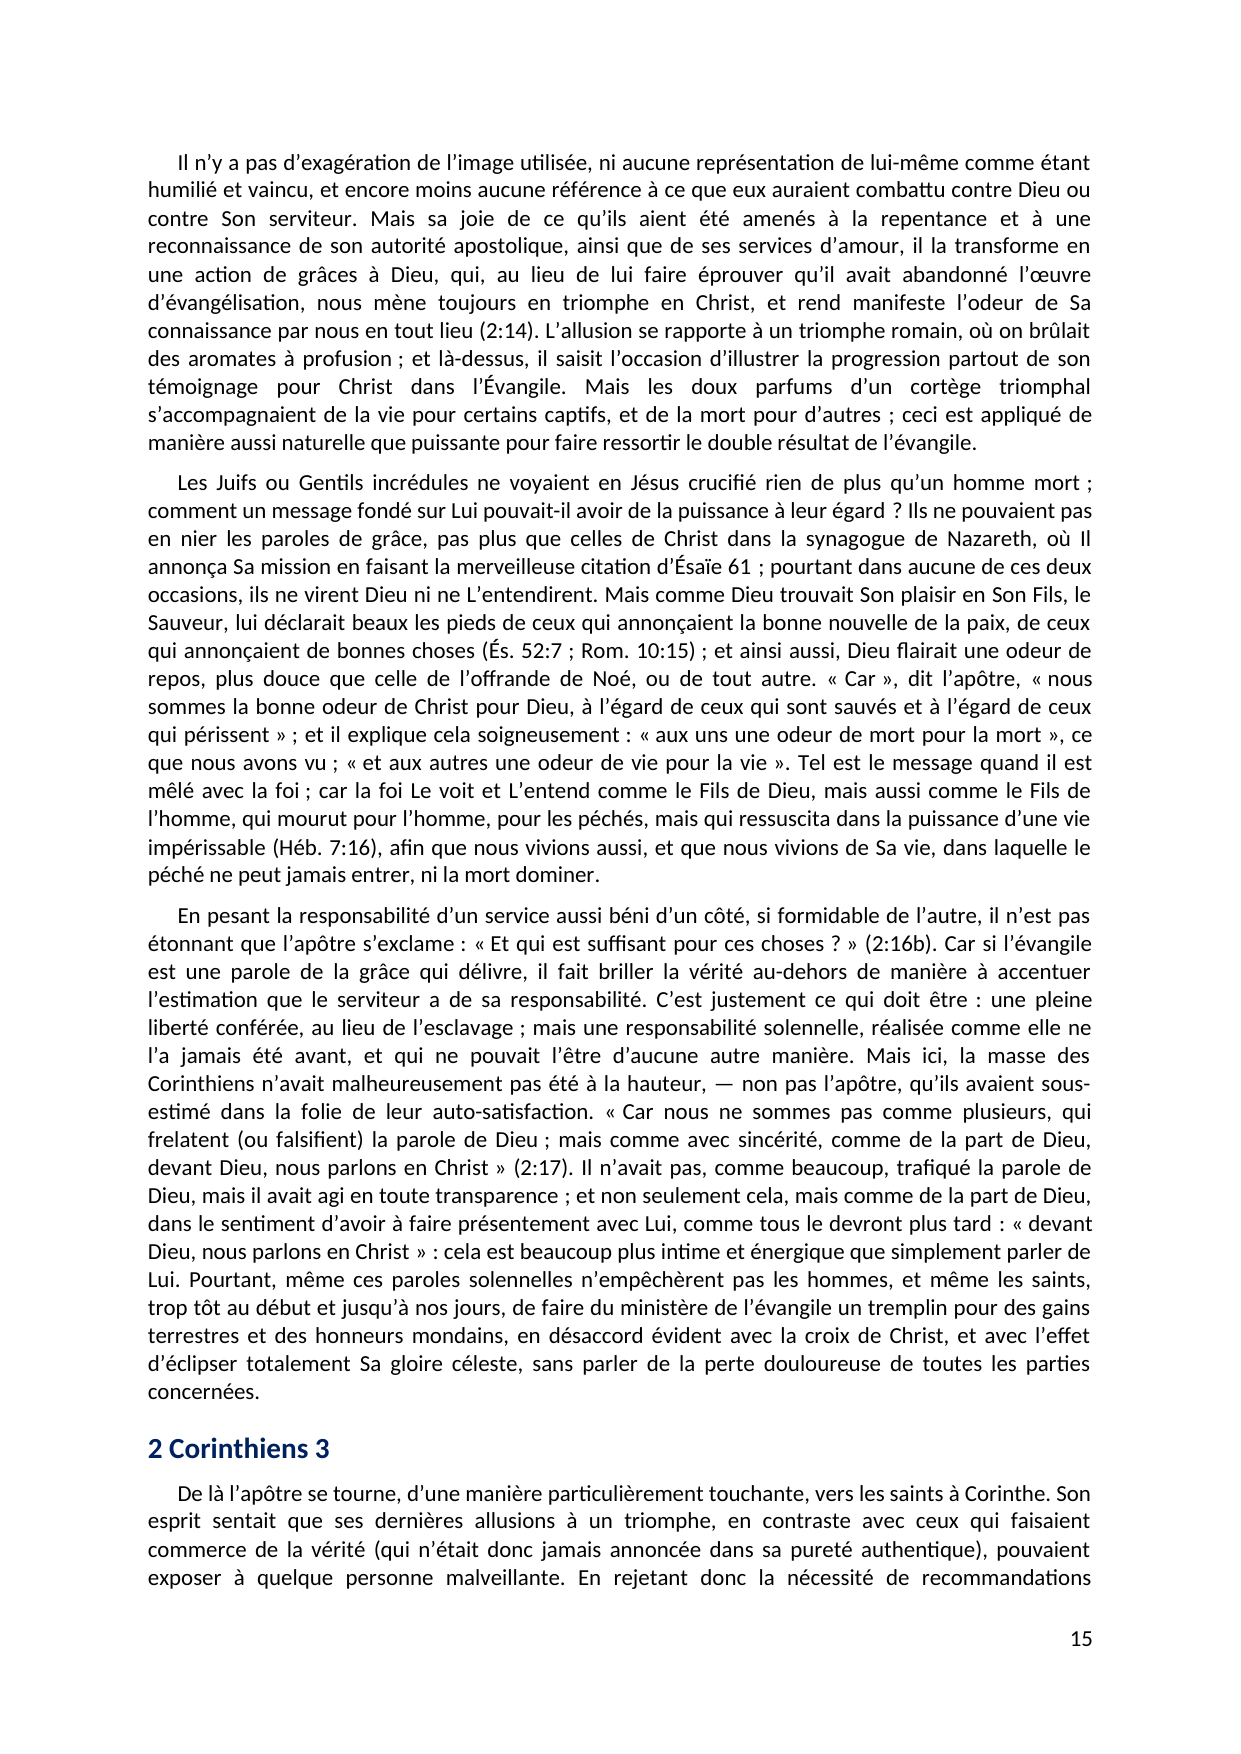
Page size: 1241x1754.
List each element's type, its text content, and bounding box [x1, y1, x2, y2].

text Il n’y a pas d’exagération de l’image utilisée, ni aucune représentation de lui-même comme étant humilié et vaincu, et encore moins aucune référence à ce que eux auraient combattu contre Dieu ou contre Son serviteur. Mais sa joie de ce qu’ils aient été amenés à la repentance et à une reconnaissance de son autorité apostolique, ainsi que de ses services d’amour, il la transforme en une action de grâces à Dieu, qui, au lieu de lui faire éprouver qu’il avait abandonné l’œuvre d’évangélisation, nous mène toujours en triomphe en Christ, et rend manifeste l’odeur de Sa connaissance par nous en tout lieu (2:14). L’allusion se rapporte à un triomphe romain, où on brûlait des aromates à profusion ; et là-dessus, il saisit l’occasion d’illustrer la progression partout de son témoignage pour Christ dans l’Évangile. Mais les doux parfums d’un cortège triomphal s’accompagnaient de la vie pour certains captifs, et de la mort pour d’autres ; ceci est appliqué de manière aussi naturelle que puissante pour faire ressortir le double résultat de l’évangile. [148, 148, 1093, 456]
text En pesant la responsabilité d’un service aussi béni d’un côté, si formidable de l’autre, il n’est pas étonnant que l’apôtre s’exclame : « Et qui est suffisant pour ces choses ? » (2:16b). Car si l’évangile est une parole de la grâce qui délivre, il fait briller la vérité au-dehors de manière à accentuer l’estimation que le serviteur a de sa responsabilité. C’est justement ce qui doit être : une pleine liberté conférée, au lieu de l’esclavage ; mais une responsabilité solennelle, réalisée comme elle ne l’a jamais été avant, et qui ne pouvait l’être d’aucune autre manière. Mais ici, la masse des Corinthiens n’avait malheureusement pas été à la hauteur, — non pas l’apôtre, qu’ils avaient sous-estimé dans la folie de leur auto-satisfaction. « Car nous ne sommes pas comme plusieurs, qui frelatent (ou falsifient) la parole de Dieu ; mais comme avec sincérité, comme de la part de Dieu, devant Dieu, nous parlons en Christ » (2:17). Il n’avait pas, comme beaucoup, trafiqué la parole de Dieu, mais il avait agi en toute transparence ; et non seulement cela, mais comme de la part de Dieu, dans le sentiment d’avoir à faire présentement avec Lui, comme tous le devront plus tard : « devant Dieu, nous parlons en Christ » : cela est beaucoup plus intime et énergique que simplement parler de Lui. Pourtant, même ces paroles solennelles n’empêchèrent pas les hommes, et même les saints, trop tôt au début et jusqu’à nos jours, de faire du ministère de l’évangile un tremplin pour des gains terrestres et des honneurs mondains, en désaccord évident avec la croix de Christ, et avec l’effet d’éclipser totalement Sa gloire céleste, sans parler de la perte douloureuse de toutes les parties concernées. [148, 901, 1093, 1406]
subtitle 2 Corinthiens 3 [148, 1431, 1093, 1466]
text Les Juifs ou Gentils incrédules ne voyaient en Jésus crucifié rien de plus qu’un homme mort ; comment un message fondé sur Lui pouvait-il avoir de la puissance à leur égard ? Ils ne pouvaient pas en nier les paroles de grâce, pas plus que celles de Christ dans la synagogue de Nazareth, où Il annonça Sa mission en faisant la merveilleuse citation d’Ésaïe 61 ; pourtant dans aucune de ces deux occasions, ils ne virent Dieu ni ne L’entendirent. Mais comme Dieu trouvait Son plaisir en Son Fils, le Sauveur, lui déclarait beaux les pieds de ceux qui annonçaient la bonne nouvelle de la paix, de ceux qui annonçaient de bonnes choses (És. 52:7 ; Rom. 10:15) ; et ainsi aussi, Dieu flairait une odeur de repos, plus douce que celle de l’offrande de Noé, ou de tout autre. « Car », dit l’apôtre, « nous sommes la bonne odeur de Christ pour Dieu, à l’égard de ceux qui sont sauvés et à l’égard de ceux qui périssent » ; et il explique cela soigneusement : « aux uns une odeur de mort pour la mort », ce que nous avons vu ; « et aux autres une odeur de vie pour la vie ». Tel est le message quand il est mêlé avec la foi ; car la foi Le voit et L’entend comme le Fils de Dieu, mais aussi comme le Fils de l’homme, qui mourut pour l’homme, pour les péchés, mais qui ressuscita dans la puissance d’une vie impérissable (Héb. 7:16), afin que nous vivions aussi, et que nous vivions de Sa vie, dans laquelle le péché ne peut jamais entrer, ni la mort dominer. [148, 468, 1093, 889]
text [148, 1479, 1093, 1591]
